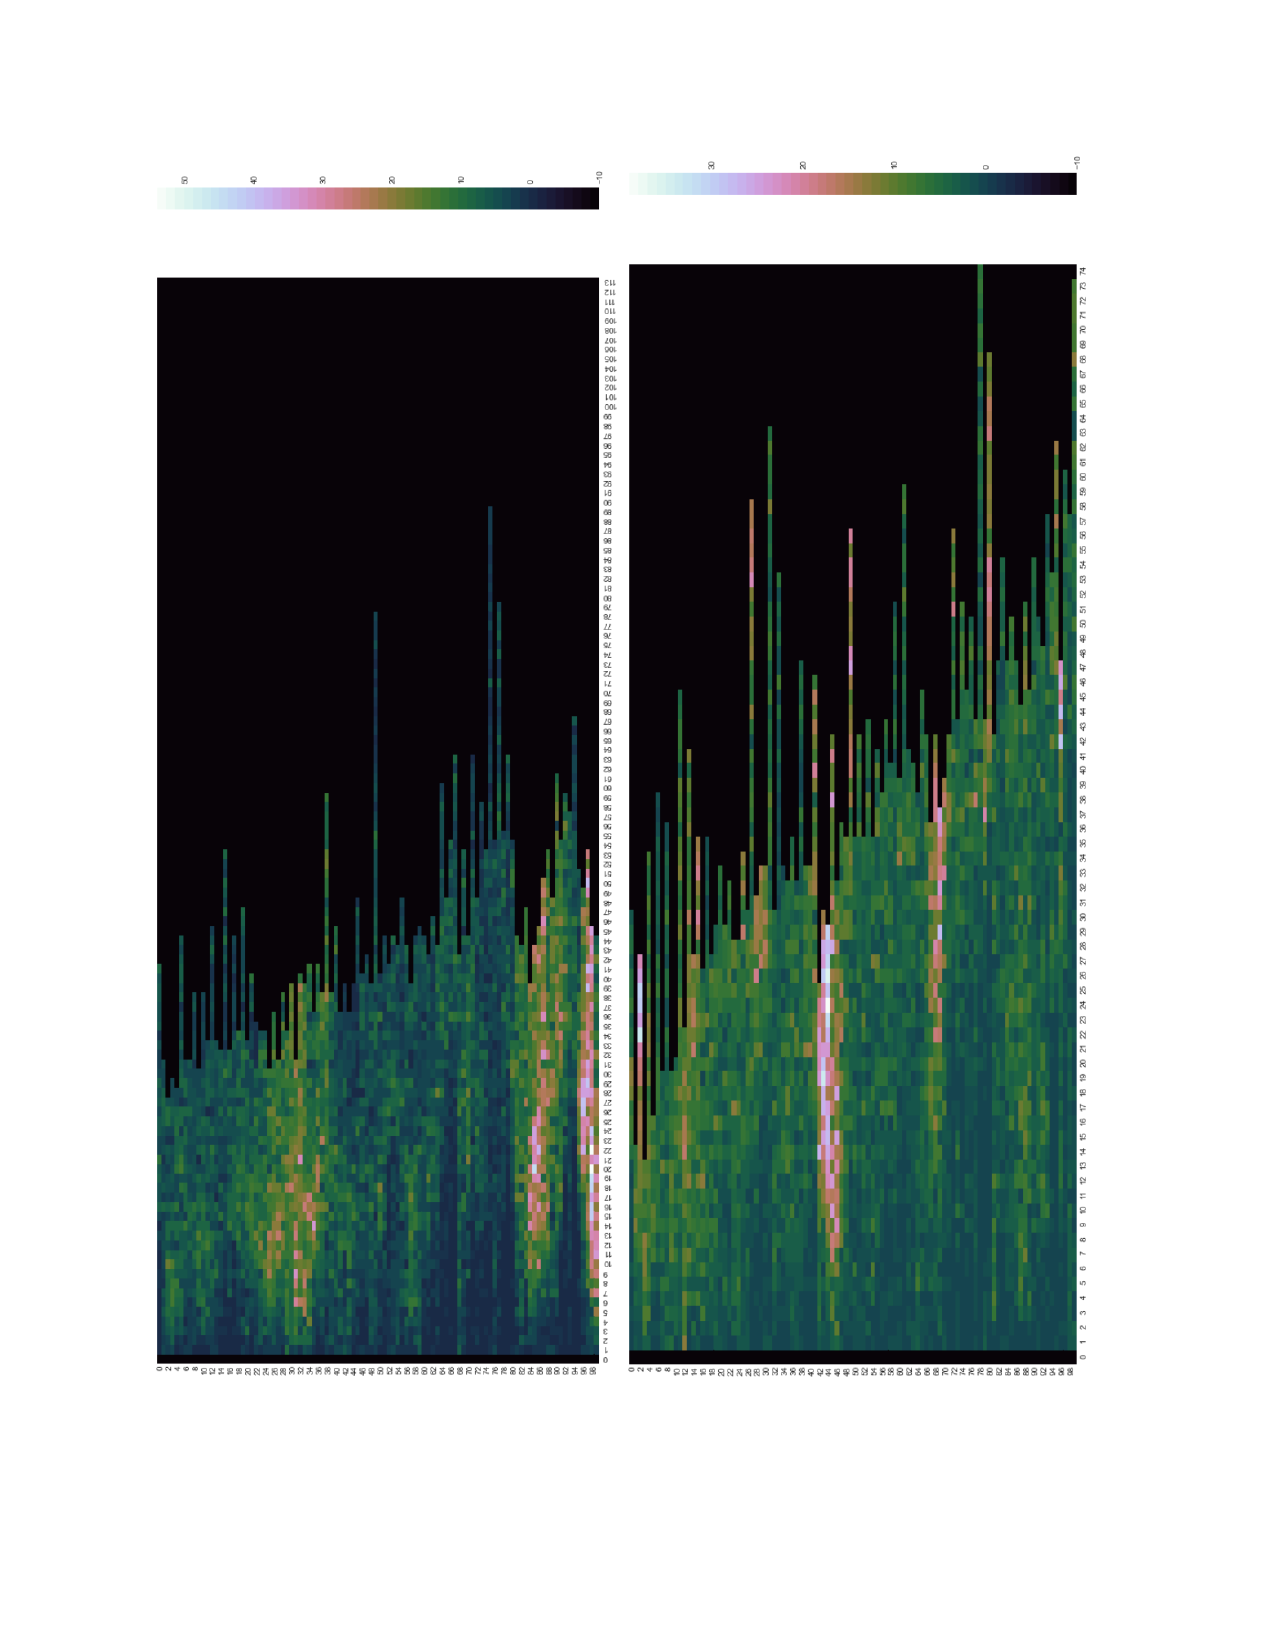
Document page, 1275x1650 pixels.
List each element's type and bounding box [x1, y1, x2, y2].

picture [623, 152, 1092, 1381]
picture [151, 167, 621, 1380]
